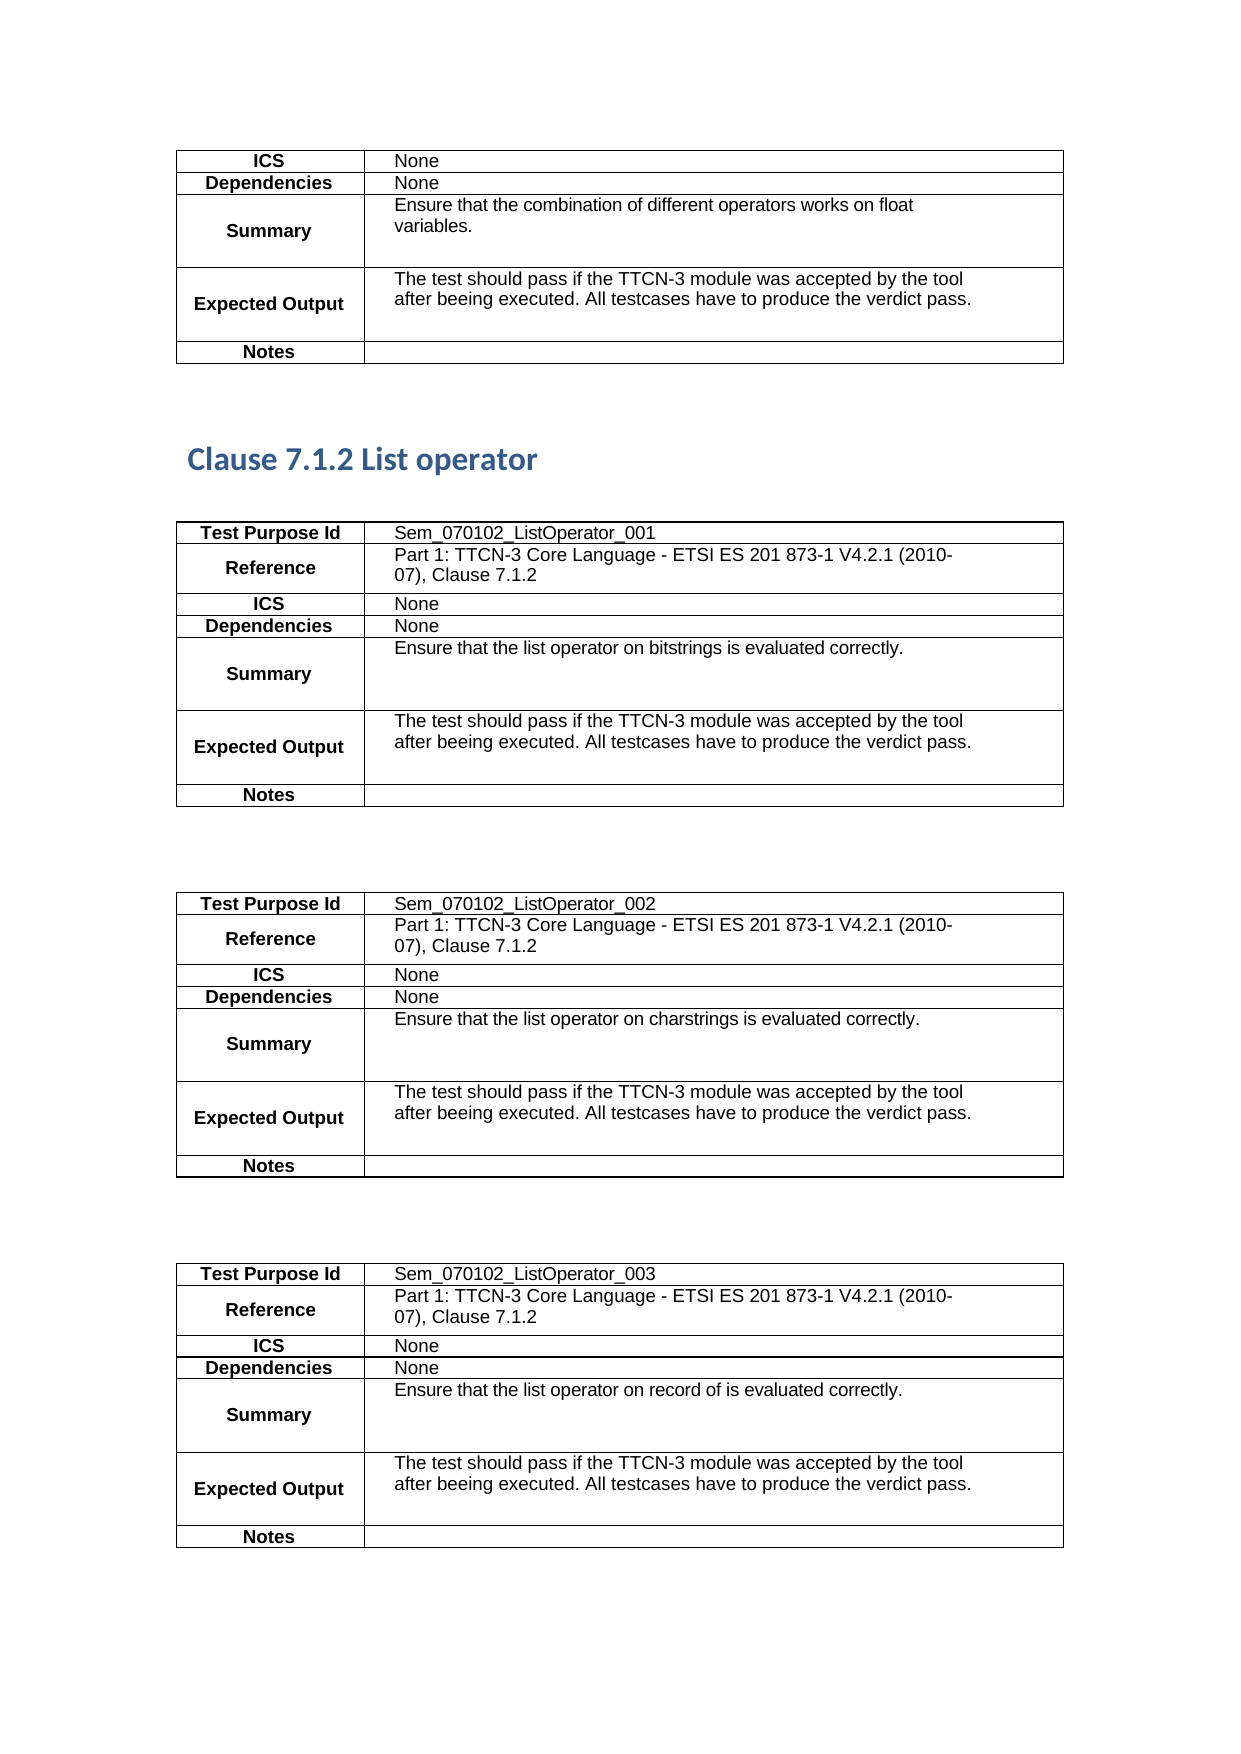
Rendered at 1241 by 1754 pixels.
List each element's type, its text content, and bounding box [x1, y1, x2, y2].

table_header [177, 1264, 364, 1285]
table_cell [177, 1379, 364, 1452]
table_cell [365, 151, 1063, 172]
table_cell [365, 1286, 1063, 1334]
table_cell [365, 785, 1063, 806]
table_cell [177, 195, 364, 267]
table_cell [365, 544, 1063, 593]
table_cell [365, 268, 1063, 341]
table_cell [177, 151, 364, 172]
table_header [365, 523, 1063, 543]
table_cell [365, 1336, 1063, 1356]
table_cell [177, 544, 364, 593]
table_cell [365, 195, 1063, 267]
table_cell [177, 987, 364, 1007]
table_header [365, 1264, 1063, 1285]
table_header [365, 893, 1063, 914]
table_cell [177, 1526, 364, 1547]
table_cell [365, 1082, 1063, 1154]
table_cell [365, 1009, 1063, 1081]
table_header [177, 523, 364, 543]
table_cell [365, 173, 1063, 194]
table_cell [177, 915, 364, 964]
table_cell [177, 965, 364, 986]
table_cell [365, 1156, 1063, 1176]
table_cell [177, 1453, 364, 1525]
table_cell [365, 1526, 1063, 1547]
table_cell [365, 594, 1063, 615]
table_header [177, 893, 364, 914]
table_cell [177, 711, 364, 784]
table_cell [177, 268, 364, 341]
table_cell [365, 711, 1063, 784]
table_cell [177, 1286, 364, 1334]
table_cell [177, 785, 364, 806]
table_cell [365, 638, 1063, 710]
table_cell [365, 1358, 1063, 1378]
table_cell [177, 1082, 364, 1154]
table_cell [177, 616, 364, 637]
subtitle Clause 7.1.2 List operator [187, 438, 1053, 479]
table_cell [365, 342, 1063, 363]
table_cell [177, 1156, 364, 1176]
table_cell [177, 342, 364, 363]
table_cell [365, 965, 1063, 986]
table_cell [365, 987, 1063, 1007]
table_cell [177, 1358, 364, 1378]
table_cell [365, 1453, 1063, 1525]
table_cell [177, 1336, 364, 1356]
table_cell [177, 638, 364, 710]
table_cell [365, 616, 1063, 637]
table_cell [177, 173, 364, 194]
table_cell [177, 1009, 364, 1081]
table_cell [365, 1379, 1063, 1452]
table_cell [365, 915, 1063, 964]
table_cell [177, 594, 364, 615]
